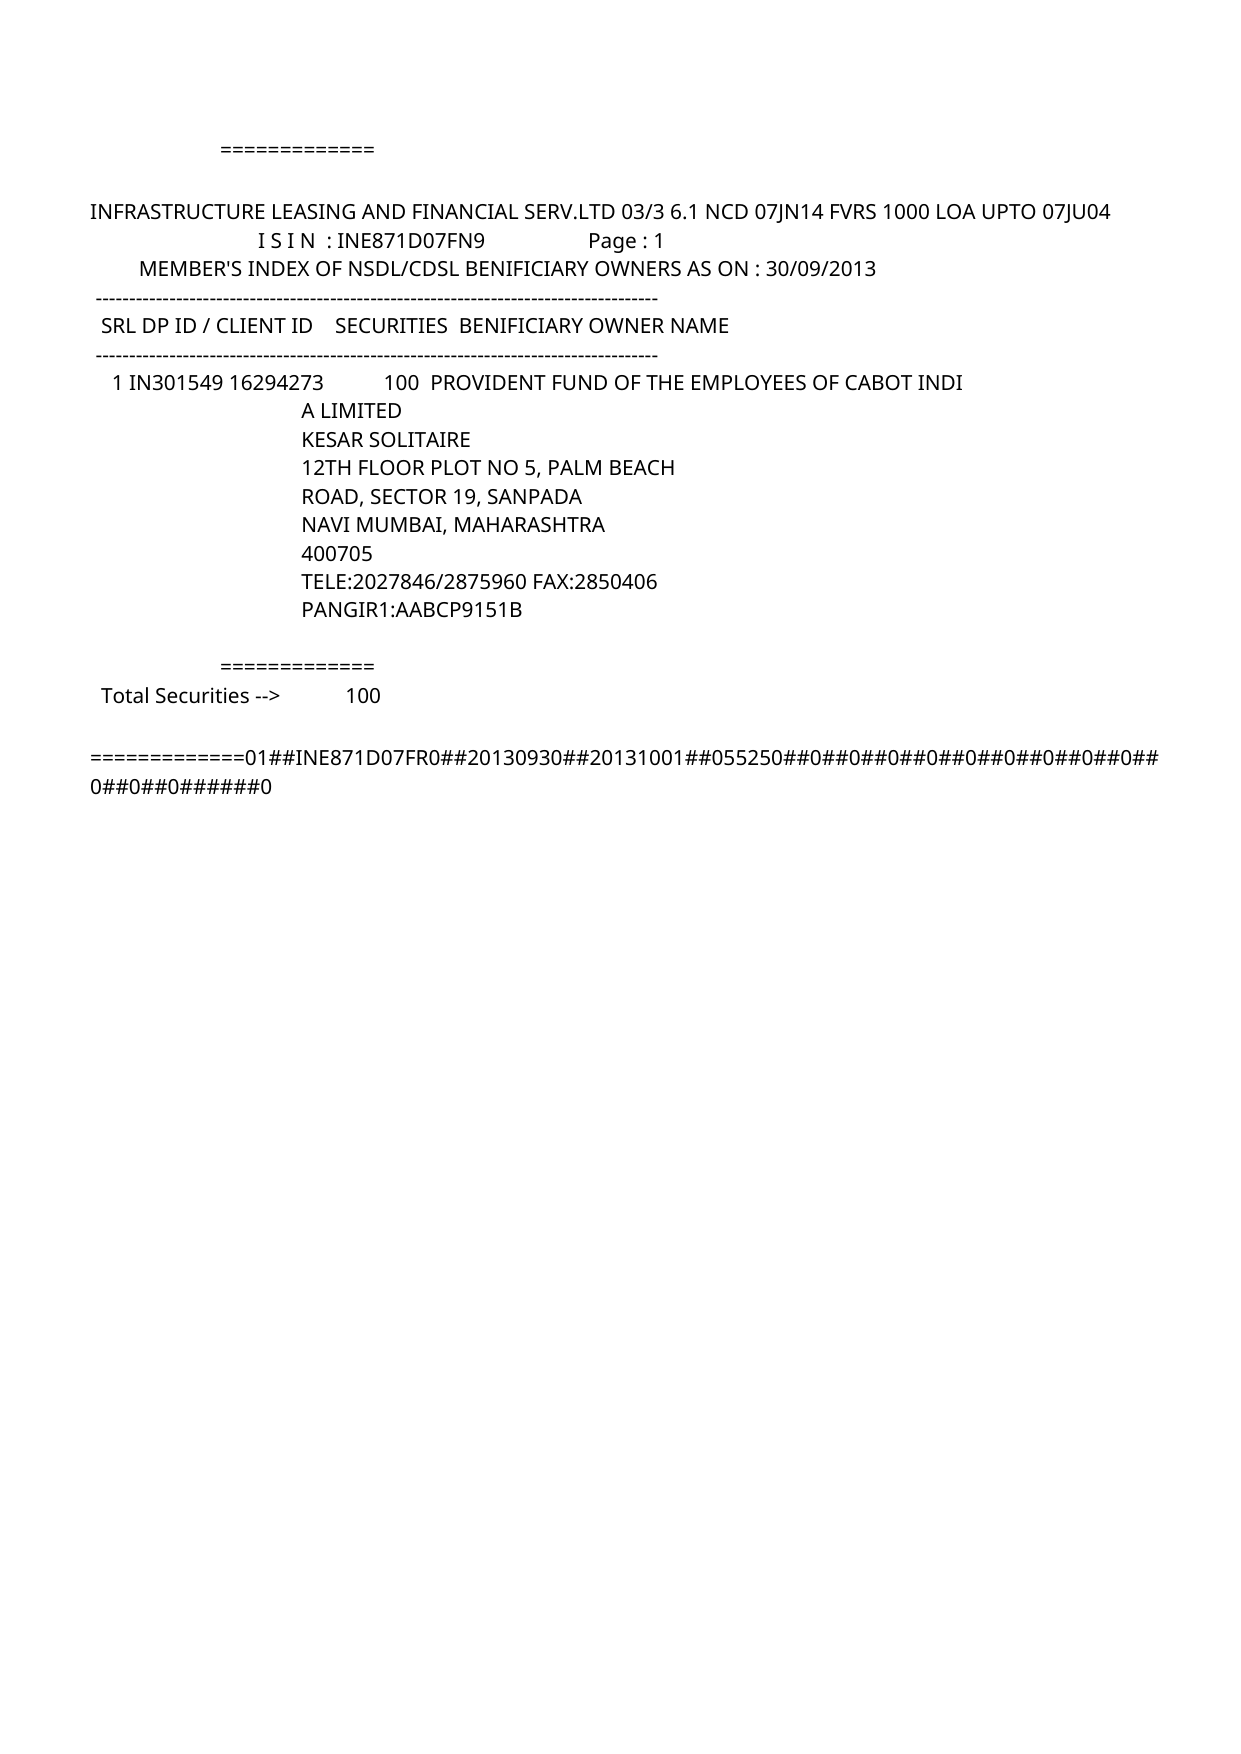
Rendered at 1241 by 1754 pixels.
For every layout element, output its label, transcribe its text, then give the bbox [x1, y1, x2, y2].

text 12TH FLOOR PLOT NO 5, PALM BEACH [90, 453, 1165, 482]
text 1 IN301549 16294273 100 PROVIDENT FUND OF THE EMPLOYEES OF CABOT INDI [90, 368, 1165, 397]
text SRL DP ID / CLIENT ID SECURITIES BENIFICIARY OWNER NAME [90, 311, 1165, 340]
text NAVI MUMBAI, MAHARASHTRA [90, 510, 1165, 539]
text MEMBER'S INDEX OF NSDL/CDSL BENIFICIARY OWNERS AS ON : 30/09/2013 [90, 254, 1165, 283]
text A LIMITED [90, 397, 1165, 425]
text =============01##INE871D07FR0##20130930##20131001##055250##0##0##0##0##0##0##0##0##0##0##0##0######0 [90, 709, 1165, 800]
text ------------------------------------------------------------------------------------ [90, 283, 1165, 311]
text ============= [90, 135, 1165, 197]
text 400705 [90, 539, 1165, 567]
text ROAD, SECTOR 19, SANPADA [90, 482, 1165, 510]
text INFRASTRUCTURE LEASING AND FINANCIAL SERV.LTD 03/3 6.1 NCD 07JN14 FVRS 1000 LOA UPTO 07JU04 [90, 197, 1165, 226]
text ============= [90, 652, 1165, 681]
text TELE:2027846/2875960 FAX:2850406 [90, 567, 1165, 596]
text PANGIR1:AABCP9151B [90, 596, 1165, 624]
text KESAR SOLITAIRE [90, 425, 1165, 453]
text Total Securities --> 100 [90, 681, 1165, 709]
text ------------------------------------------------------------------------------------ [90, 340, 1165, 368]
text I S I N : INE871D07FN9 Page : 1 [90, 226, 1165, 254]
